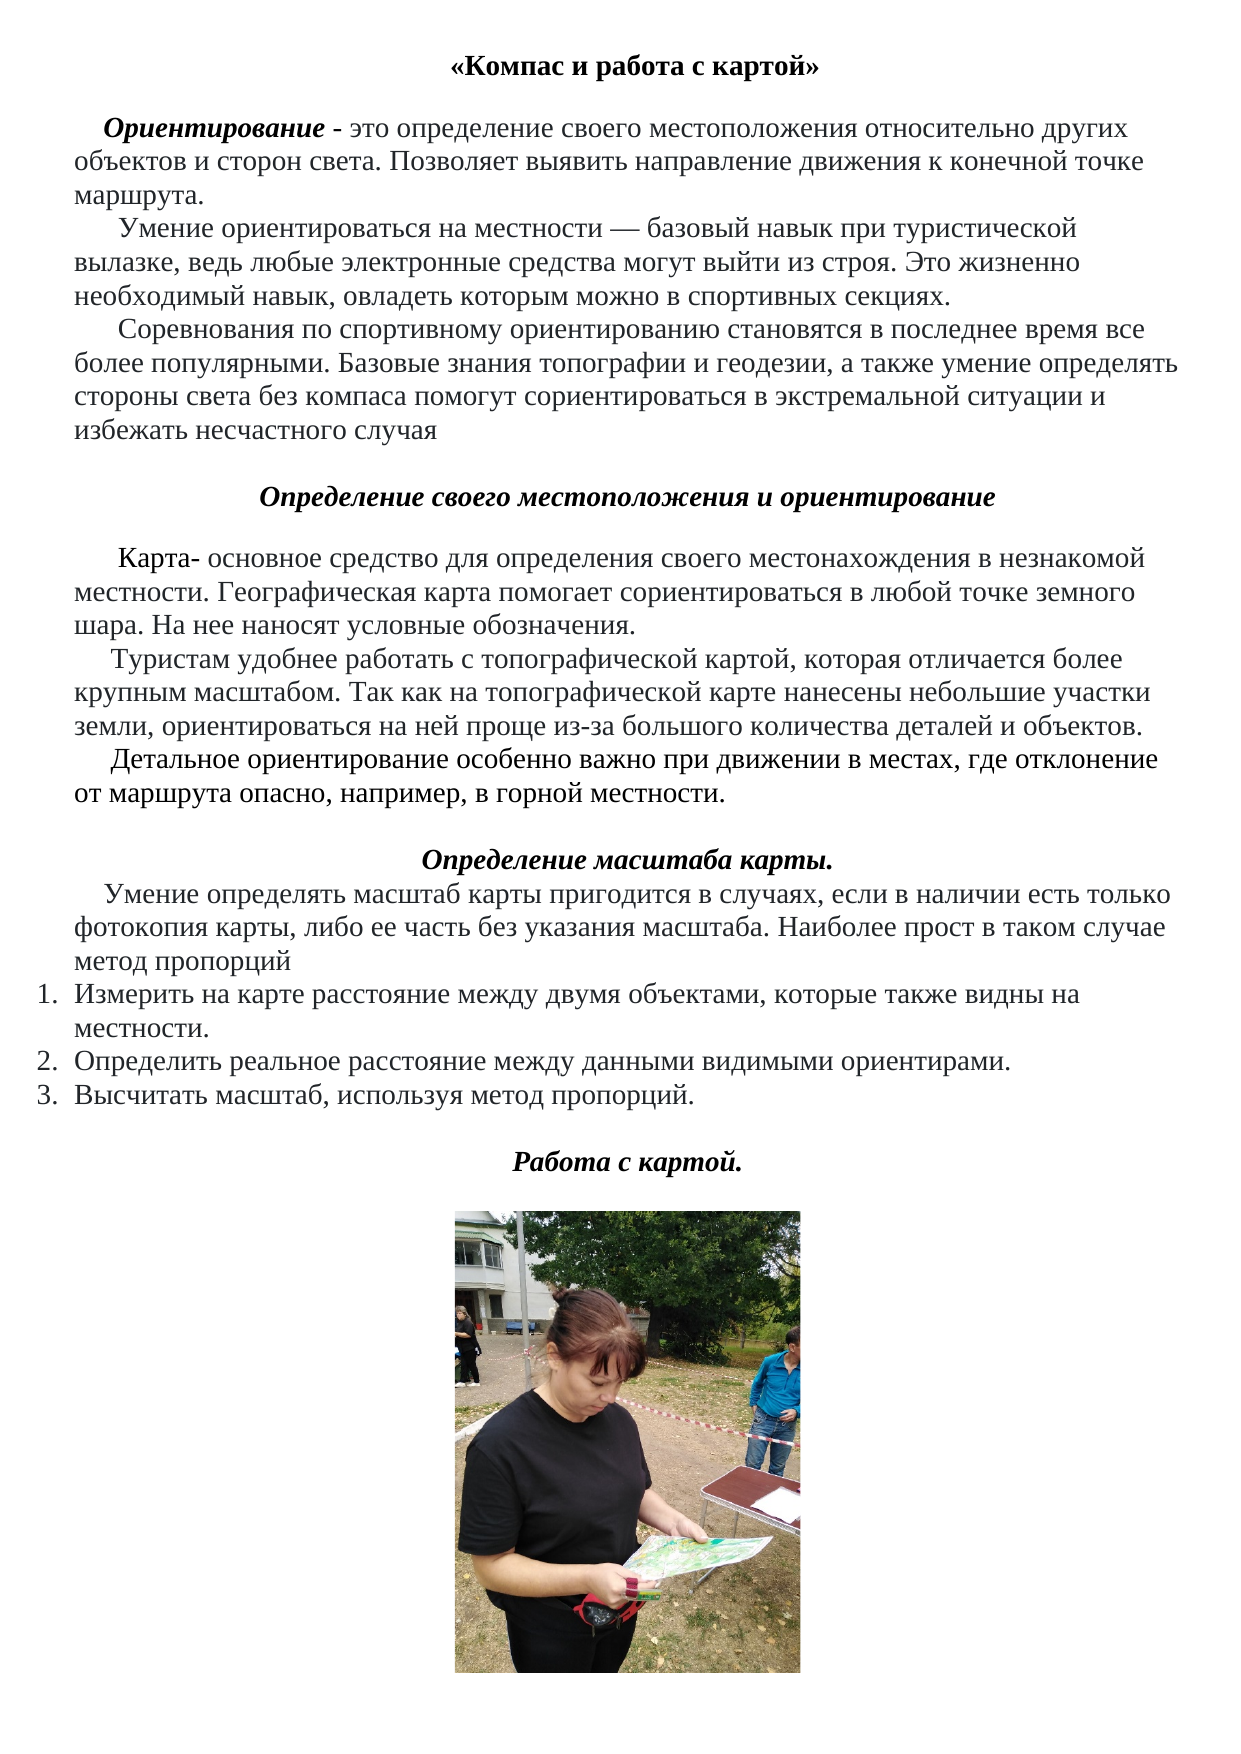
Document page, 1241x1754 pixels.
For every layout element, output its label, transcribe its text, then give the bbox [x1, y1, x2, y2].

list Измерить на карте расстояние между двумя объектами, которые также видны на местности. [36, 976, 1181, 1043]
picture [454, 1211, 801, 1673]
list Карта- основное средство для определения своего местонахождения в незнакомой местности. Географическая карта помогает сориентироваться в любой точке земного шара. На нее наносят условные обозначения. [74, 540, 1181, 641]
list Умение определять масштаб карты пригодится в случаях, если в наличии есть только фотокопия карты, либо ее часть без указания масштаба. Наиболее прост в таком случае метод пропорций [74, 876, 1181, 976]
text «Компас и работа с картой» [74, 48, 1181, 82]
list Высчитать масштаб, используя метод пропорций. [36, 1077, 1181, 1111]
list Умение ориентироваться на местности — базовый навык при туристической вылазке, ведь любые электронные средства могут выйти из строя. Это жизненно необходимый навык, овладеть которым можно в спортивных секциях. [74, 211, 1181, 311]
list Ориентирование - это определение своего местоположения относительно других объектов и сторон света. Позволяет выявить направление движения к конечной точке маршрута. [74, 110, 1181, 211]
list Определение масштаба карты. [74, 842, 1181, 876]
list Работа с картой. [74, 1144, 1181, 1178]
list Соревнования по спортивному ориентированию становятся в последнее время все более популярными. Базовые знания топографии и геодезии, а также умение определять стороны света без компаса помогут сориентироваться в экстремальной ситуации и избежать несчастного случая [74, 311, 1181, 445]
list Детальное ориентирование особенно важно при движении в местах, где отклонение от маршрута опасно, например, в горной местности. [74, 742, 1181, 809]
list Определить реальное расстояние между данными видимыми ориентирами. [36, 1043, 1181, 1077]
list Туристам удобнее работать с топографической картой, которая отличается более крупным масштабом. Так как на топографической карте нанесены небольшие участки земли, ориентироваться на ней проще из-за большого количества деталей и объектов. [74, 641, 1181, 742]
list Определение своего местоположения и ориентирование [74, 479, 1181, 512]
